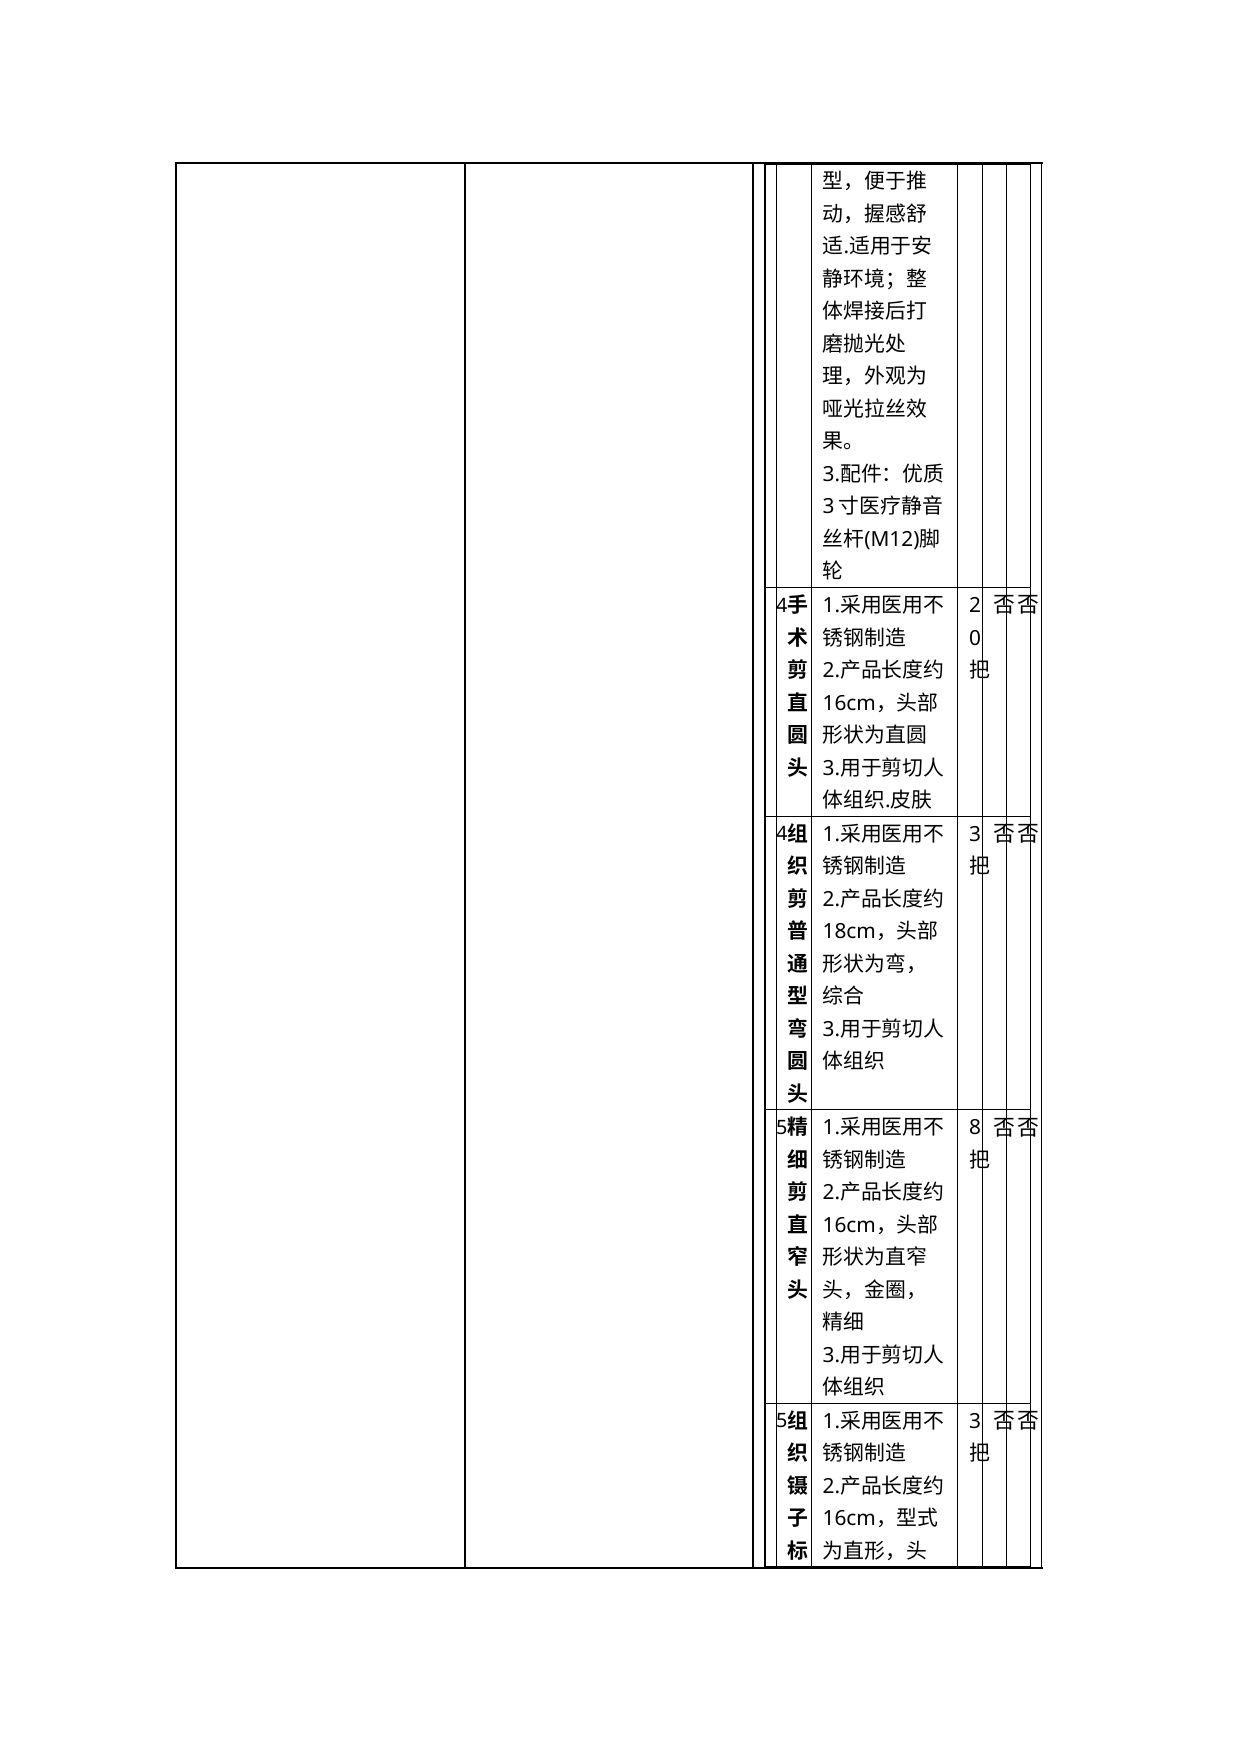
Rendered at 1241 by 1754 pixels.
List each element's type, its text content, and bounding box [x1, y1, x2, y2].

table_cell [983, 817, 1006, 1109]
table_cell [1007, 588, 1030, 816]
table_cell [766, 588, 776, 816]
table_cell [812, 1110, 957, 1403]
table_cell [983, 588, 1006, 816]
table_cell [812, 165, 957, 587]
table_cell [958, 1404, 982, 1566]
table_cell [766, 165, 776, 587]
table_cell [983, 165, 1006, 587]
table_cell [958, 817, 982, 1109]
table_cell [754, 164, 764, 1567]
table_cell 1 [177, 164, 464, 1567]
table_cell [777, 817, 811, 1109]
table_cell [777, 588, 811, 816]
table_cell [958, 588, 982, 816]
table_cell [1007, 817, 1030, 1109]
table_cell [766, 817, 776, 1109]
table_cell [983, 1404, 1006, 1566]
table_cell [1007, 1404, 1030, 1566]
table_cell [812, 588, 957, 816]
table_cell [1031, 164, 1041, 1567]
table_cell [1007, 165, 1030, 587]
table_cell [1007, 1110, 1030, 1403]
table_cell [958, 165, 982, 587]
table_cell [777, 1110, 811, 1403]
table_cell [777, 165, 811, 587]
table_cell [958, 1110, 982, 1403]
table_cell [466, 164, 752, 1567]
table_cell [777, 1404, 811, 1566]
table_cell [812, 1404, 957, 1566]
table_cell [766, 1110, 776, 1403]
table_cell [766, 1404, 776, 1566]
table_cell [812, 817, 957, 1109]
table_cell [983, 1110, 1006, 1403]
